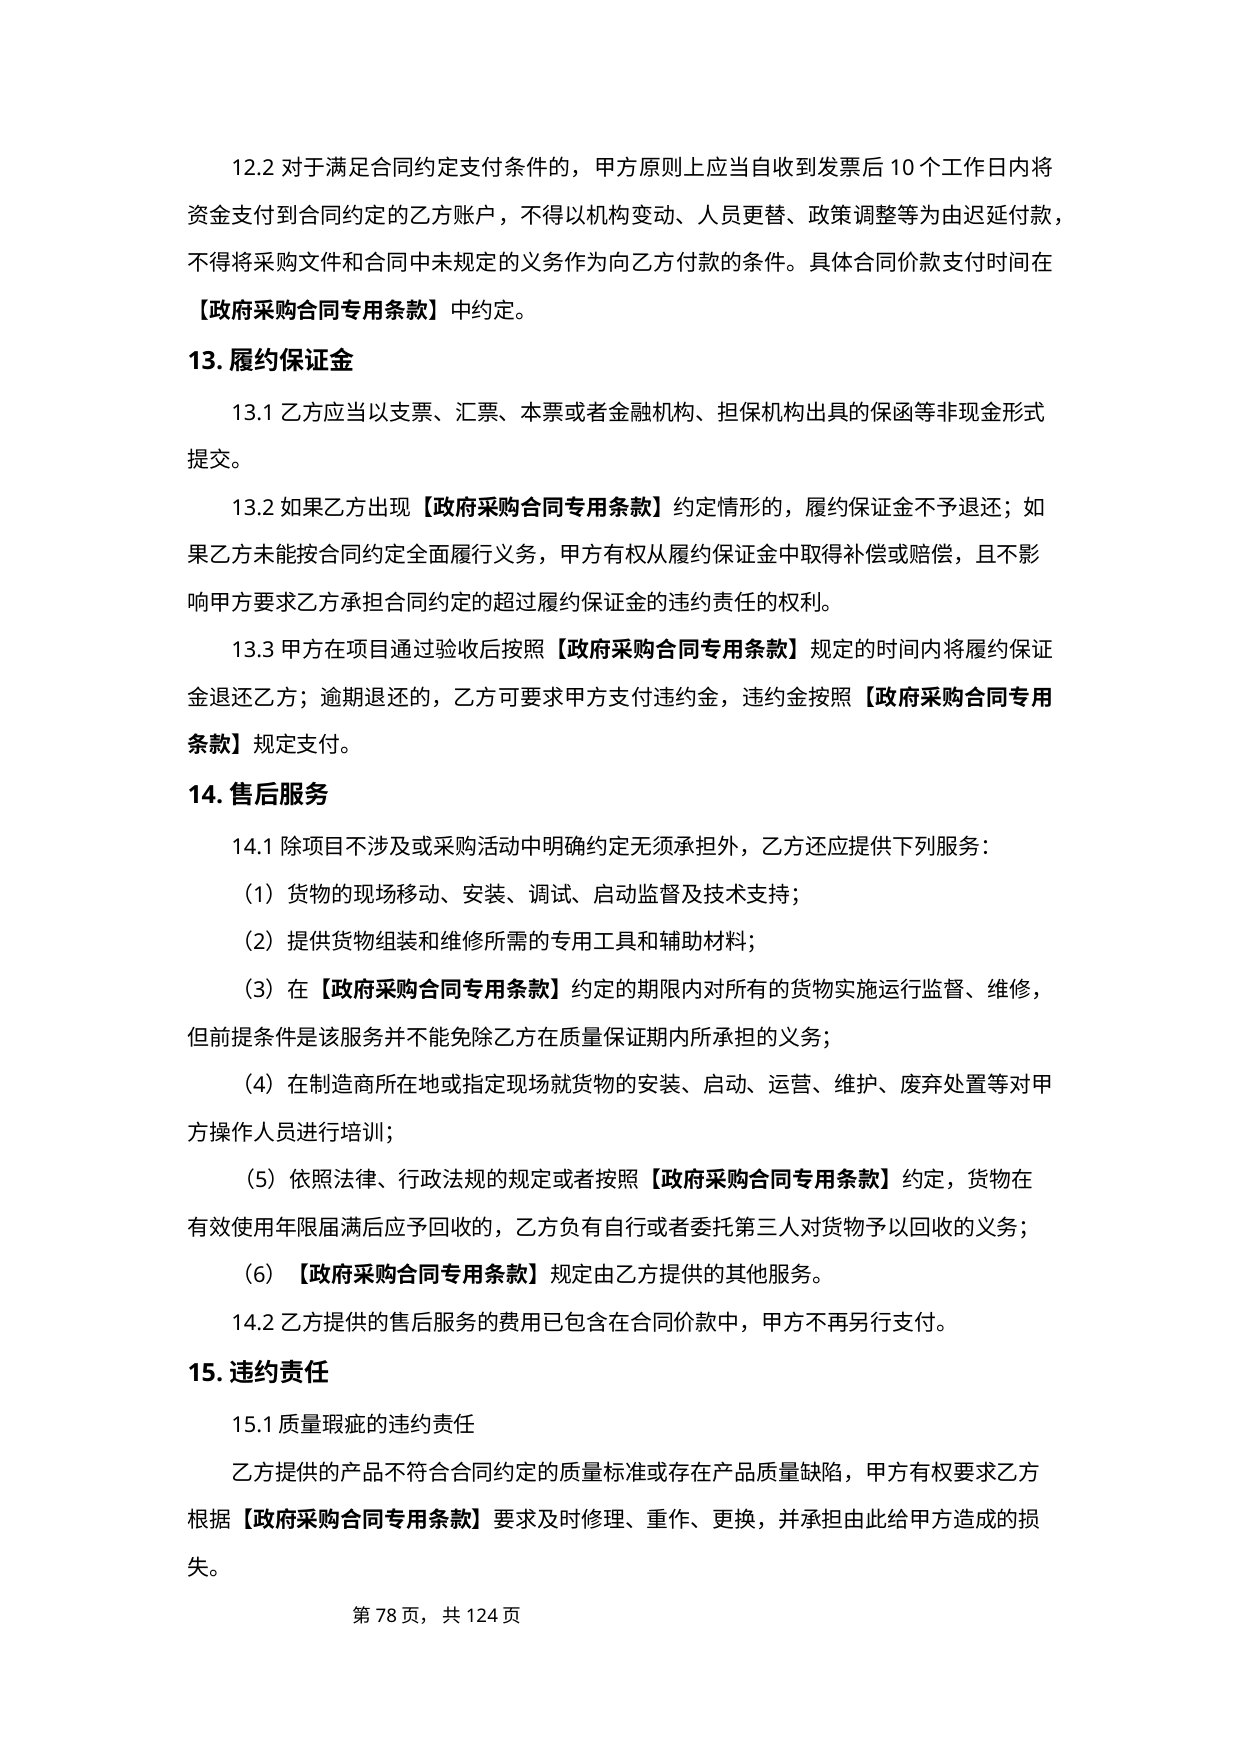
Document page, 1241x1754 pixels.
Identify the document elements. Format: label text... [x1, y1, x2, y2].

text 15. 违约责任 [187, 1352, 1053, 1389]
text （5）依照法律、行政法规的规定或者按照【政府采购合同专用条款】约定，货物在有效使用年限届满后应予回收的，乙方负有自行或者委托第三人对货物予以回收的义务； [187, 1162, 1053, 1241]
text （3）在【政府采购合同专用条款】约定的期限内对所有的货物实施运行监督、维修，但前提条件是该服务并不能免除乙方在质量保证期内所承担的义务； [187, 972, 1053, 1051]
text 14.2 乙方提供的售后服务的费用已包含在合同价款中，甲方不再另行支付。 [187, 1305, 1053, 1337]
text 13.2 如果乙方出现【政府采购合同专用条款】约定情形的，履约保证金不予退还；如果乙方未能按合同约定全面履行义务，甲方有权从履约保证金中取得补偿或赔偿，且不影响甲方要求乙方承担合同约定的超过履约保证金的违约责任的权利。 [187, 489, 1053, 616]
text 14. 售后服务 [187, 775, 1053, 811]
text 13. 履约保证金 [187, 340, 1053, 376]
text （4）在制造商所在地或指定现场就货物的安装、启动、运营、维护、废弃处置等对甲方操作人员进行培训； [187, 1067, 1053, 1146]
subtitle 12.2 对于满足合同约定支付条件的，甲方原则上应当自收到发票后10个工作日内将资金支付到合同约定的乙方账户，不得以机构变动、人员更替、政策调整等为由迟延付款，不得将采购文件和合同中未规定的义务作为向乙方付款的条件。具体合同价款支付时间在【政府采购合同专用条款】中约定。 [187, 150, 1053, 324]
text （2）提供货物组装和维修所需的专用工具和辅助材料； [187, 924, 1053, 956]
text 15.1质量瑕疵的违约责任 [187, 1407, 1053, 1439]
text 乙方提供的产品不符合合同约定的质量标准或存在产品质量缺陷，甲方有权要求乙方根据【政府采购合同专用条款】要求及时修理、重作、更换，并承担由此给甲方造成的损失。 [187, 1454, 1053, 1581]
text （6）【政府采购合同专用条款】规定由乙方提供的其他服务。 [187, 1257, 1053, 1289]
text 13.1 乙方应当以支票、汇票、本票或者金融机构、担保机构出具的保函等非现金形式提交。 [187, 394, 1053, 474]
text 14.1 除项目不涉及或采购活动中明确约定无须承担外，乙方还应提供下列服务： [187, 829, 1053, 861]
text 13.3 甲方在项目通过验收后按照【政府采购合同专用条款】规定的时间内将履约保证金退还乙方；逾期退还的，乙方可要求甲方支付违约金，违约金按照【政府采购合同专用条款】规定支付。 [187, 632, 1053, 759]
text （1）货物的现场移动、安装、调试、启动监督及技术支持； [187, 877, 1053, 908]
